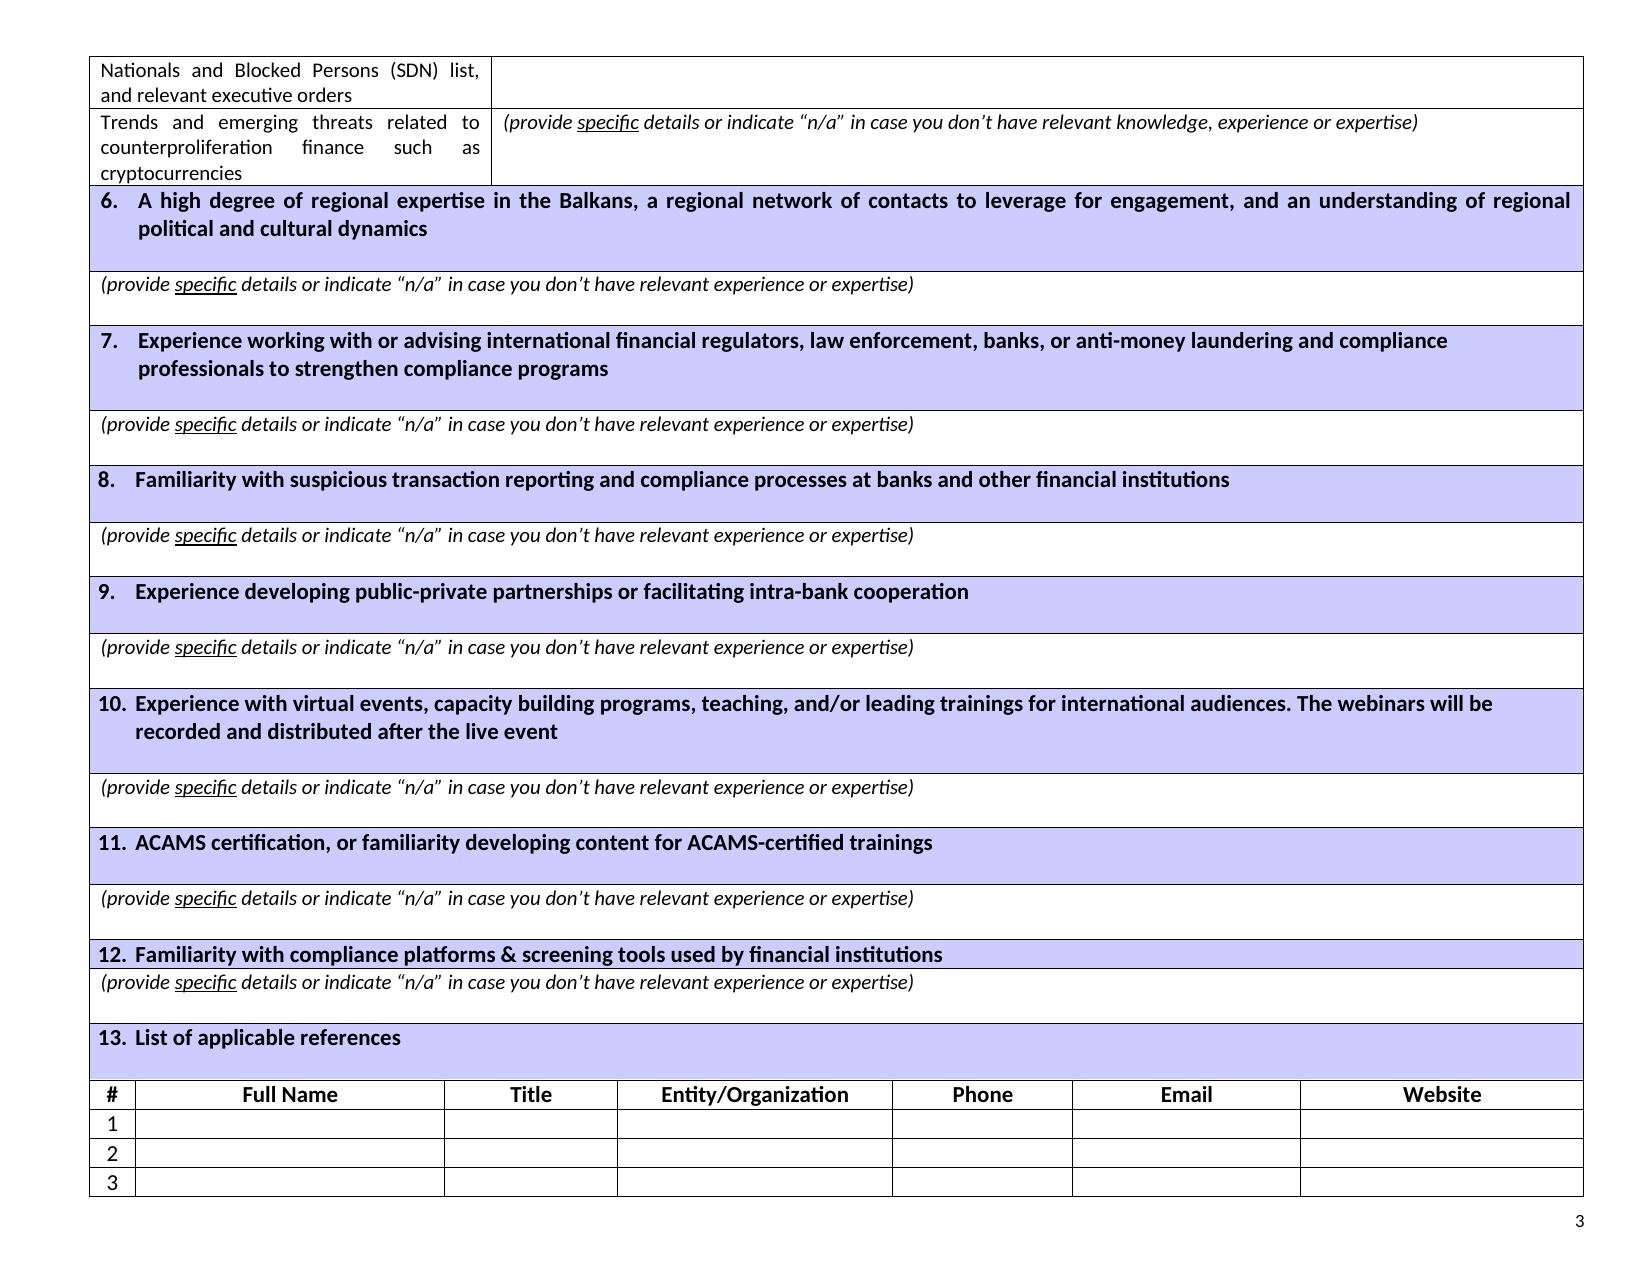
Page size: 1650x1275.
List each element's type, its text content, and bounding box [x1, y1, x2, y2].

table_cell Title [445, 1081, 617, 1108]
table_cell 2 [90, 1139, 135, 1167]
table_cell (provide specific details or indicate “n/a” in case you don’t have relevant experience or expertise) [90, 411, 1583, 464]
table_cell [1073, 1168, 1300, 1196]
table_cell List of applicable references [90, 1024, 1583, 1079]
table_cell (provide specific details or indicate “n/a” in case you don’t have relevant experience or expertise) [90, 774, 1583, 827]
table_cell [136, 1110, 444, 1138]
table_cell 1 [90, 1110, 135, 1138]
table_cell Website [1301, 1081, 1583, 1108]
table_cell (provide specific details or indicate “n/a” in case you don’t have relevant knowledge, experience or expertise) [492, 109, 1583, 185]
table_cell Trends and emerging threats related to counterproliferation finance such as cryptocurrencies [90, 109, 491, 185]
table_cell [492, 57, 1583, 108]
table_cell [136, 1168, 444, 1196]
table_cell # [90, 1081, 135, 1108]
table_cell [1301, 1139, 1583, 1167]
table_cell Experience developing public-private partnerships or facilitating intra-bank cooperation [90, 577, 1583, 633]
table_cell [1073, 1139, 1300, 1167]
table_cell [893, 1139, 1072, 1167]
table_cell [1301, 1168, 1583, 1196]
table_cell (provide specific details or indicate “n/a” in case you don’t have relevant experience or expertise) [90, 885, 1583, 939]
table_cell Familiarity with suspicious transaction reporting and compliance processes at banks and other financial institutions [90, 466, 1583, 522]
table_cell [618, 1168, 892, 1196]
table_cell [136, 1139, 444, 1167]
table_cell Entity/Organization [618, 1081, 892, 1108]
table_cell [1301, 1110, 1583, 1138]
table_cell [618, 1139, 892, 1167]
table_cell Phone [893, 1081, 1072, 1108]
table_cell 3 [90, 1168, 135, 1196]
table_cell (provide specific details or indicate “n/a” in case you don’t have relevant experience or expertise) [90, 523, 1583, 576]
table_cell Experience working with or advising international financial regulators, law enforcement, banks, or anti-money laundering and compliance professionals to strengthen compliance programs [90, 326, 1583, 410]
table_cell Full Name [136, 1081, 444, 1108]
table_cell ACAMS certification, or familiarity developing content for ACAMS-certified trainings [90, 828, 1583, 884]
table_cell [893, 1168, 1072, 1196]
table_cell (provide specific details or indicate “n/a” in case you don’t have relevant experience or expertise) [90, 272, 1583, 325]
table_cell [445, 1168, 617, 1196]
table_cell A high degree of regional expertise in the Balkans, a regional network of contacts to leverage for engagement, and an understanding of regional political and cultural dynamics [90, 186, 1583, 271]
table_cell [445, 1139, 617, 1167]
table_cell [618, 1110, 892, 1138]
table_cell [893, 1110, 1072, 1138]
table_cell Experience with virtual events, capacity building programs, teaching, and/or leading trainings for international audiences. The webinars will be recorded and distributed after the live event [90, 689, 1583, 773]
table_cell Email [1073, 1081, 1300, 1108]
table_cell [445, 1110, 617, 1138]
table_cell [90, 57, 491, 108]
table_cell (provide specific details or indicate “n/a” in case you don’t have relevant experience or expertise) [90, 969, 1583, 1022]
table_cell (provide specific details or indicate “n/a” in case you don’t have relevant experience or expertise) [90, 634, 1583, 688]
table_cell [1073, 1110, 1300, 1138]
table_cell Familiarity with compliance platforms & screening tools used by financial institutions [90, 940, 1583, 968]
